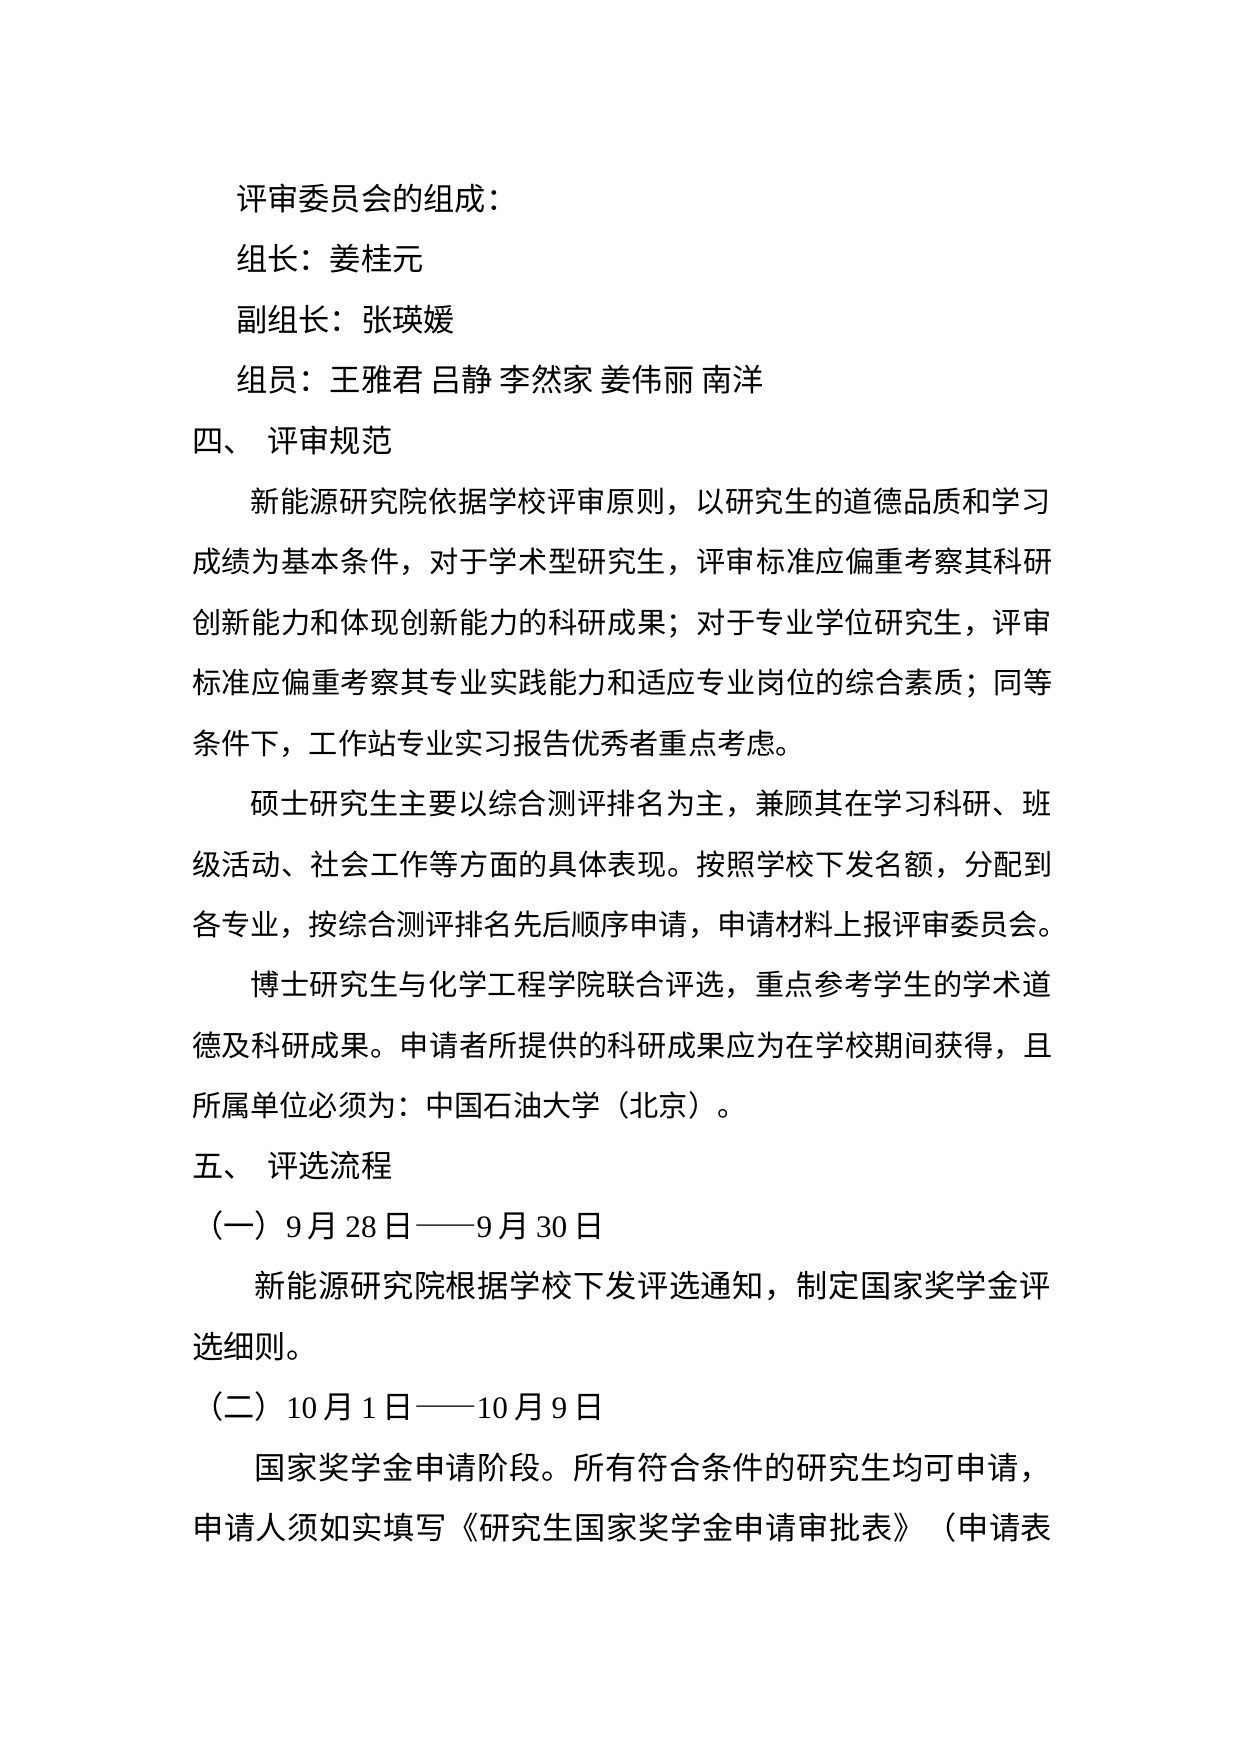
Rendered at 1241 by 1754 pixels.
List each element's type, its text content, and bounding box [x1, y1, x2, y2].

list 评选流程 [192, 1129, 1053, 1189]
text （一）9月28日——9月30日 [192, 1189, 1053, 1249]
text 新能源研究院依据学校评审原则，以研究生的道德品质和学习成绩为基本条件，对于学术型研究生，评审标准应偏重考察其科研创新能力和体现创新能力的科研成果；对于专业学位研究生，评审标准应偏重考察其专业实践能力和适应专业岗位的综合素质；同等条件下，工作站专业实习报告优秀者重点考虑。 [192, 464, 1053, 766]
text 组员：王雅君 吕静 李然家 姜伟丽 南洋 [192, 343, 1053, 404]
text 副组长：张瑛媛 [192, 283, 1053, 343]
text （二）10月1日——10月9日 [192, 1370, 1053, 1431]
text 组长：姜桂元 [192, 222, 1053, 283]
list 评审规范 [192, 404, 1053, 464]
text 评审委员会的组成： [192, 162, 1053, 222]
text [192, 1431, 1053, 1552]
text 新能源研究院根据学校下发评选通知，制定国家奖学金评选细则。 [192, 1249, 1053, 1370]
text 硕士研究生主要以综合测评排名为主，兼顾其在学习科研、班级活动、社会工作等方面的具体表现。按照学校下发名额，分配到各专业，按综合测评排名先后顺序申请，申请材料上报评审委员会。 [192, 766, 1053, 947]
text 博士研究生与化学工程学院联合评选，重点参考学生的学术道德及科研成果。申请者所提供的科研成果应为在学校期间获得，且所属单位必须为：中国石油大学（北京）。 [192, 947, 1053, 1129]
